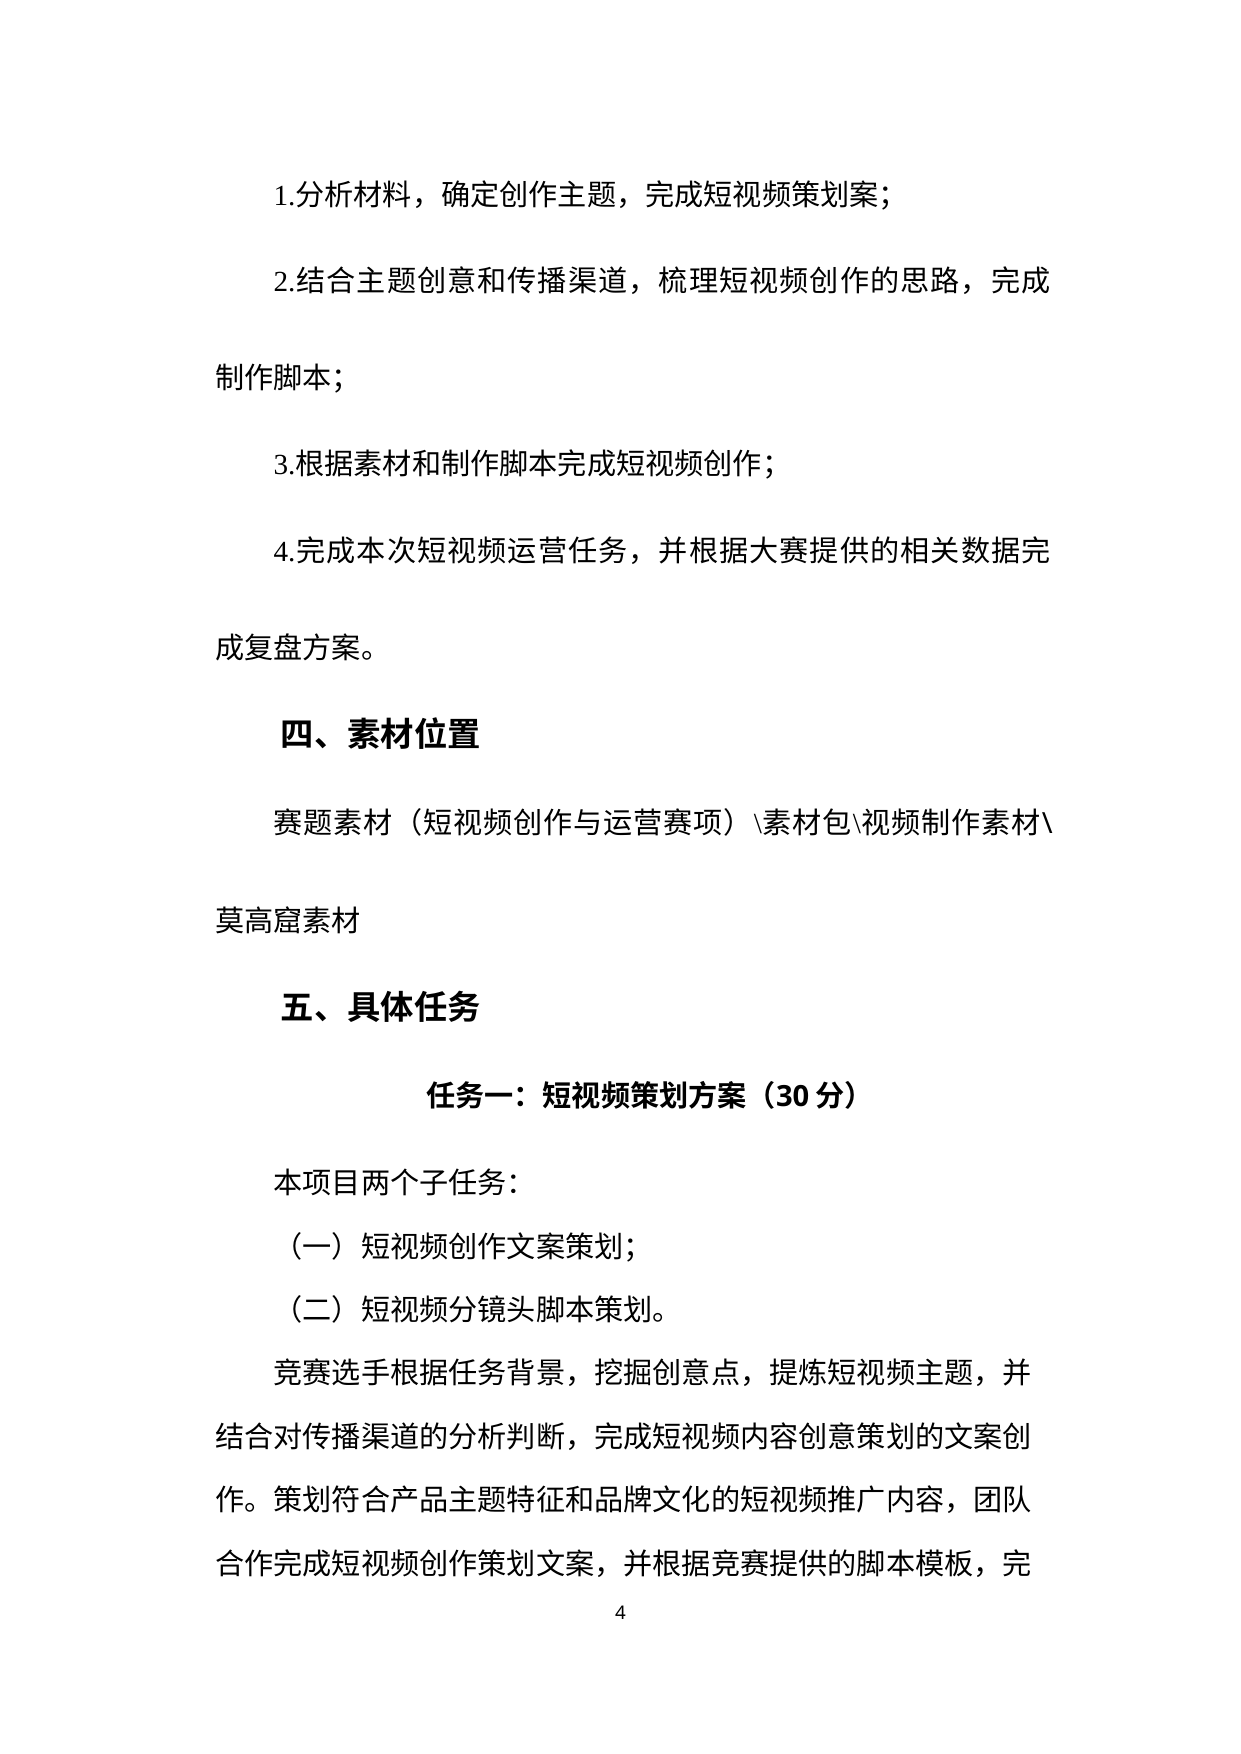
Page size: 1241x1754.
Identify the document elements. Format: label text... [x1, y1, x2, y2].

text （二）短视频分镜头脚本策划。 [215, 1287, 1032, 1329]
text 4.完成本次短视频运营任务，并根据大赛提供的相关数据完成复盘方案。 [215, 516, 1053, 678]
text 3.根据素材和制作脚本完成短视频创作； [215, 429, 1053, 494]
text 任务一：短视频策划方案（30分） [208, 1061, 1053, 1126]
text 2.结合主题创意和传播渠道，梳理短视频创作的思路，完成制作脚本； [215, 246, 1053, 408]
subtitle 四、素材位置 [215, 699, 1053, 764]
text （一）短视频创作文案策划； [215, 1223, 1032, 1266]
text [215, 1350, 1032, 1583]
text 1.分析材料，确定创作主题，完成短视频策划案； [215, 160, 1053, 225]
text 赛题素材（短视频创作与运营赛项）\素材包\视频制作素材\莫高窟素材 [215, 788, 1053, 951]
text 本项目两个子任务： [215, 1160, 1032, 1202]
subtitle 五、具体任务 [215, 972, 1053, 1037]
